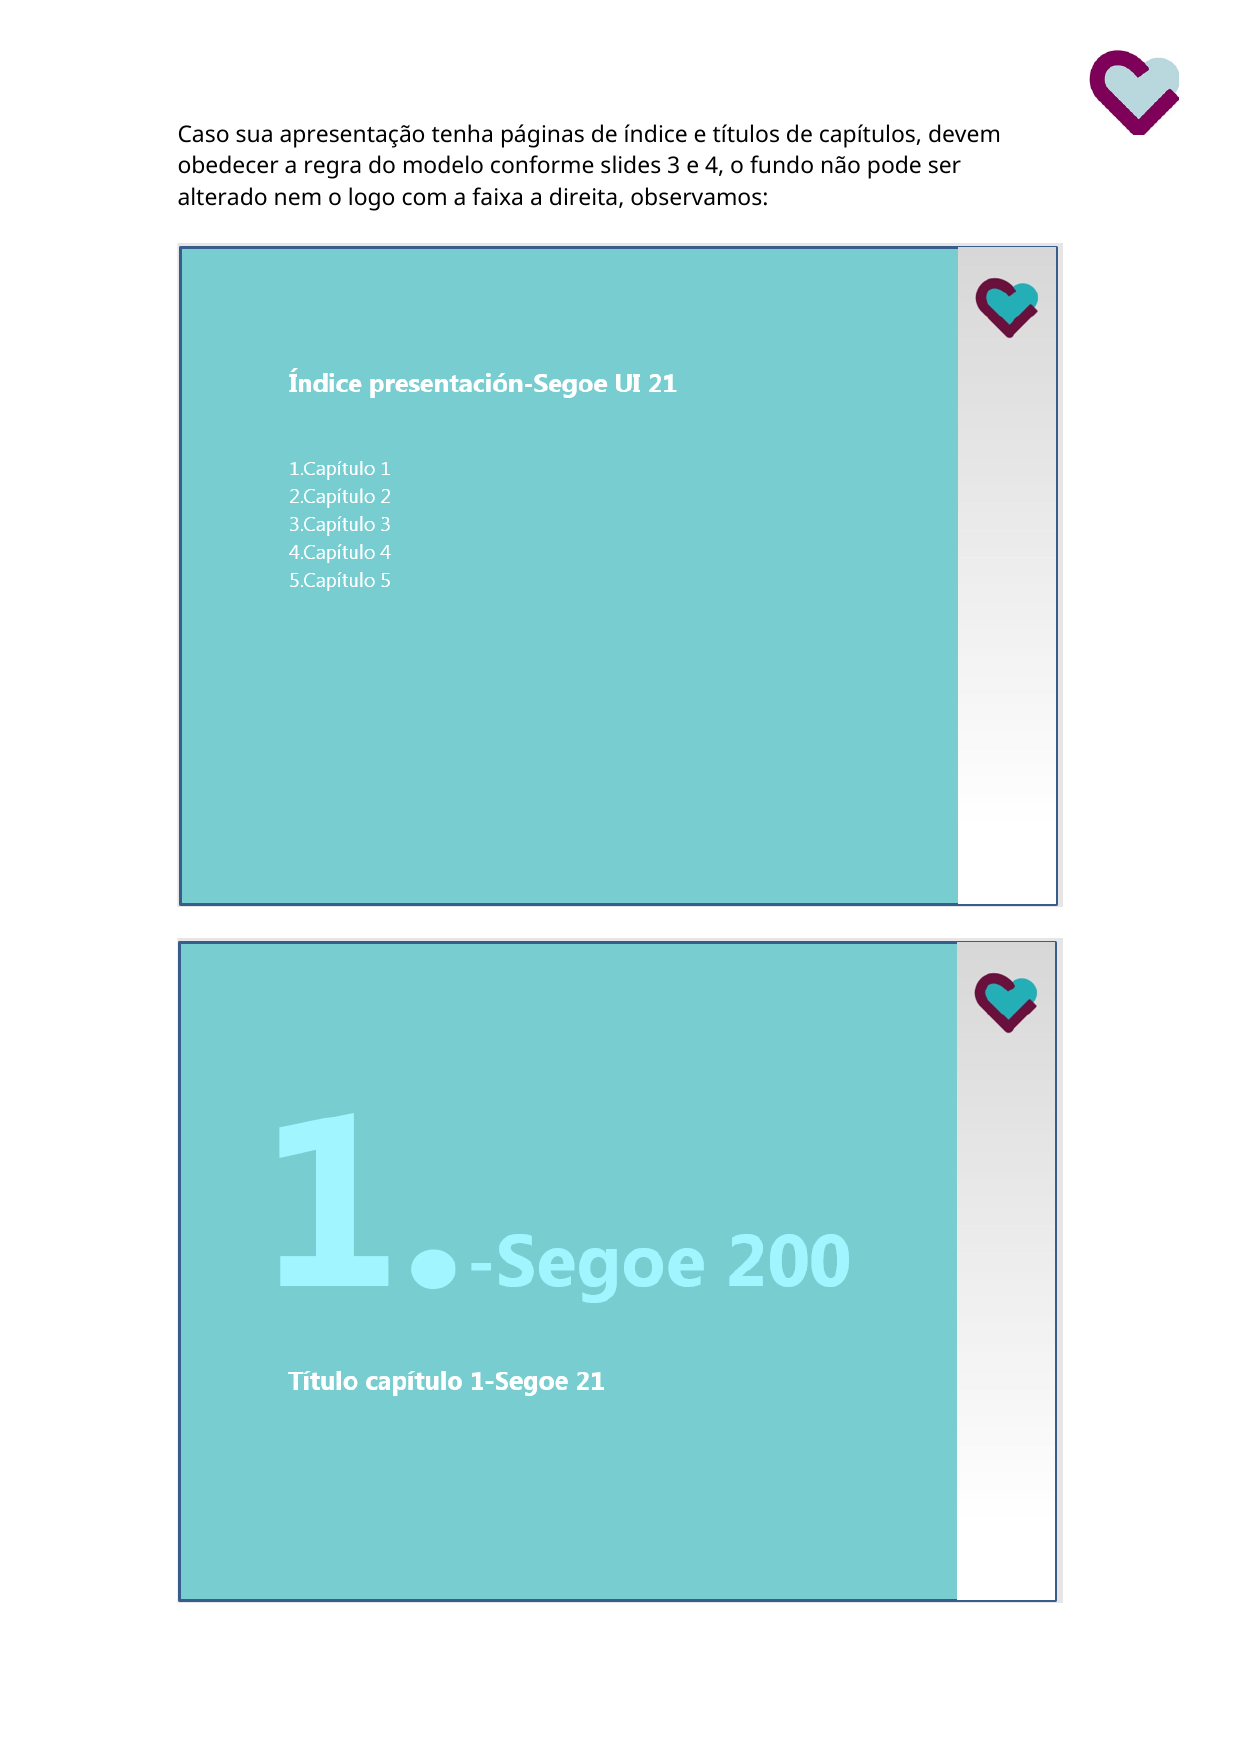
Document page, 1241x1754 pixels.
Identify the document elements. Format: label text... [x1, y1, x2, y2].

text Caso sua apresentação tenha páginas de índice e títulos de capítulos, devem obedecer a regra do modelo conforme slides 3 e 4, o fundo não pode ser alterado nem o logo com a faixa a direita, observamos: [177, 118, 1063, 212]
picture [177, 243, 1063, 907]
picture [177, 938, 1063, 1603]
